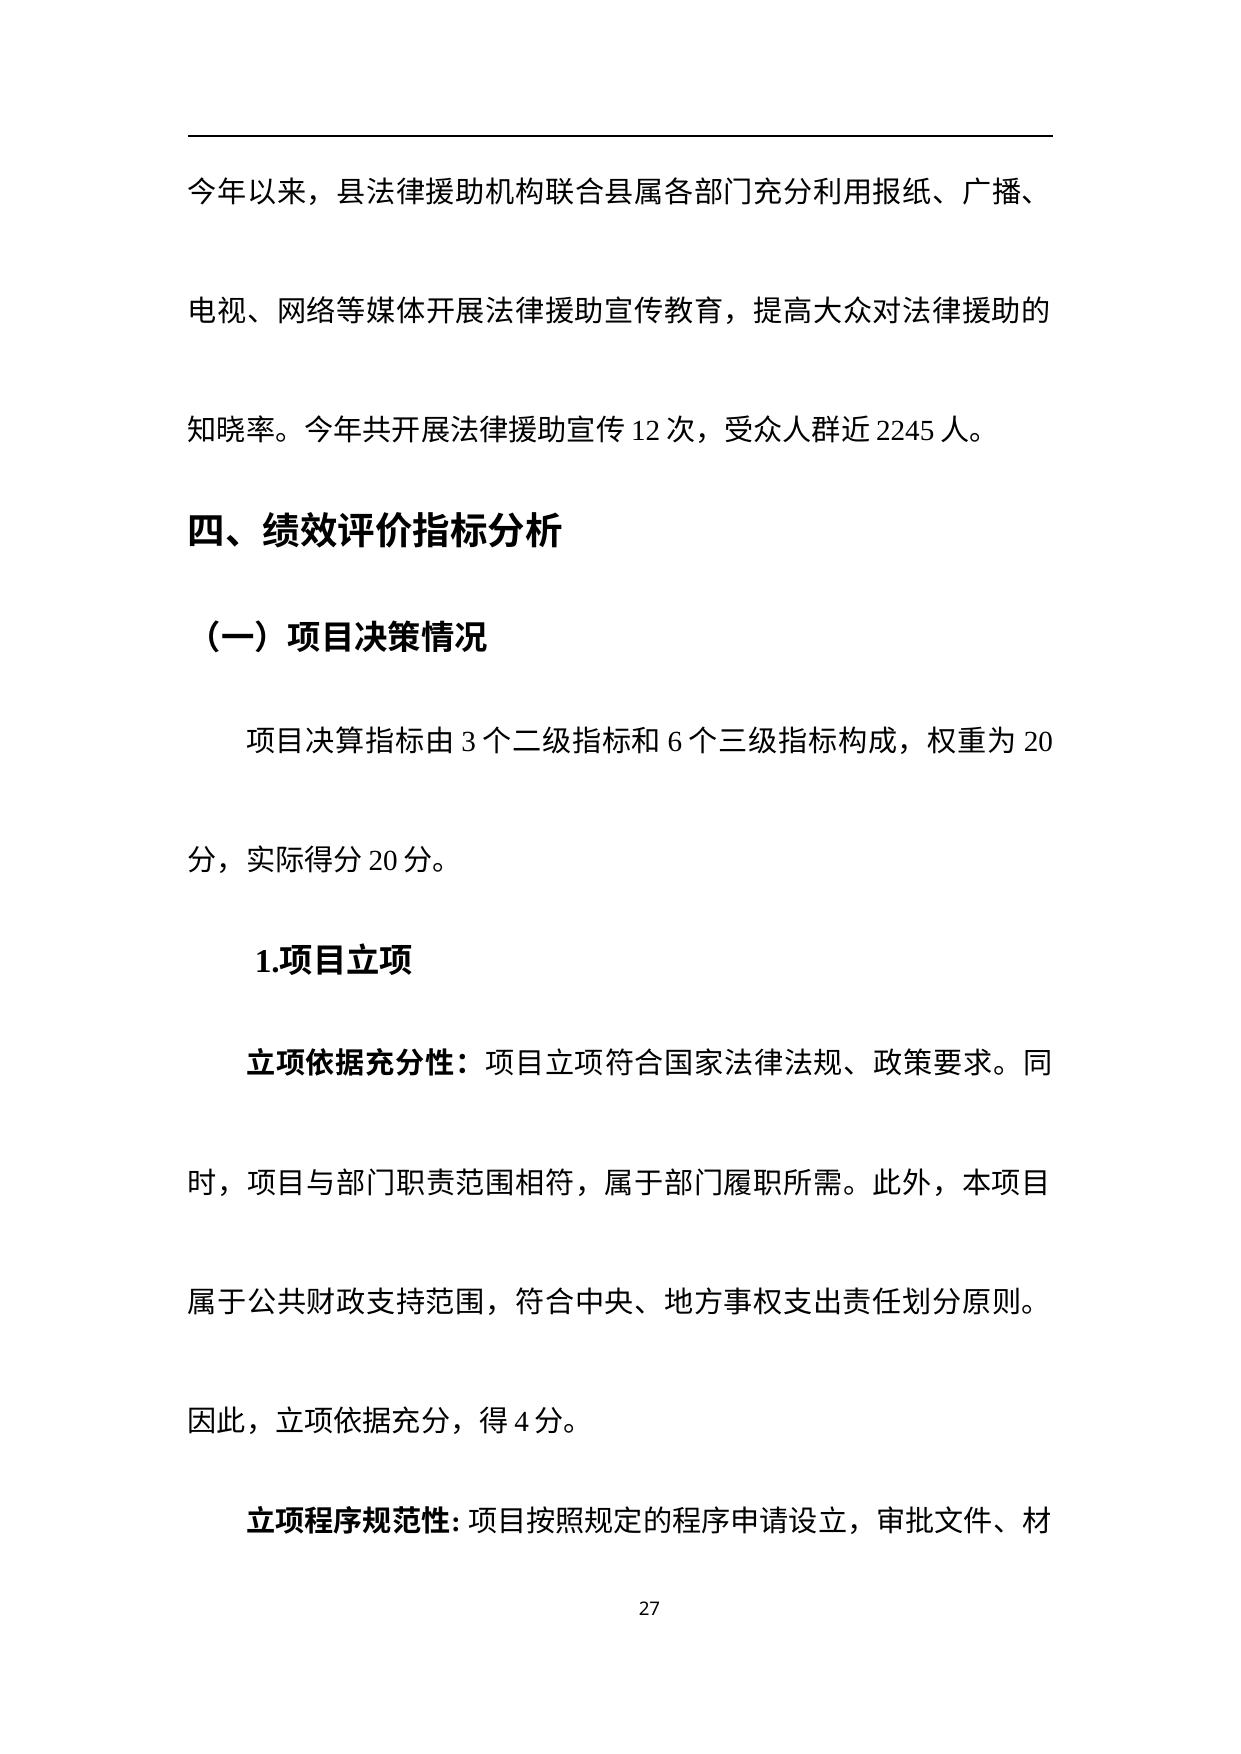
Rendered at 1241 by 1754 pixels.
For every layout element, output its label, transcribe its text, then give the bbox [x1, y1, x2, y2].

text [187, 150, 1053, 467]
text 立项依据充分性：项目立项符合国家法律法规、政策要求。同时，项目与部门职责范围相符，属于部门履职所需。此外，本项目属于公共财政支持范围，符合中央、地方事权支出责任划分原则。因此，立项依据充分，得4分。 [187, 1022, 1053, 1458]
text 项目决算指标由3个二级指标和6个三级指标构成，权重为20分，实际得分20分。 [187, 698, 1053, 897]
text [187, 1479, 1053, 1559]
subtitle 四、绩效评价指标分析 [187, 489, 1053, 568]
subtitle 1.项目立项 [187, 918, 1053, 997]
subtitle （一）项目决策情况 [187, 595, 1053, 674]
